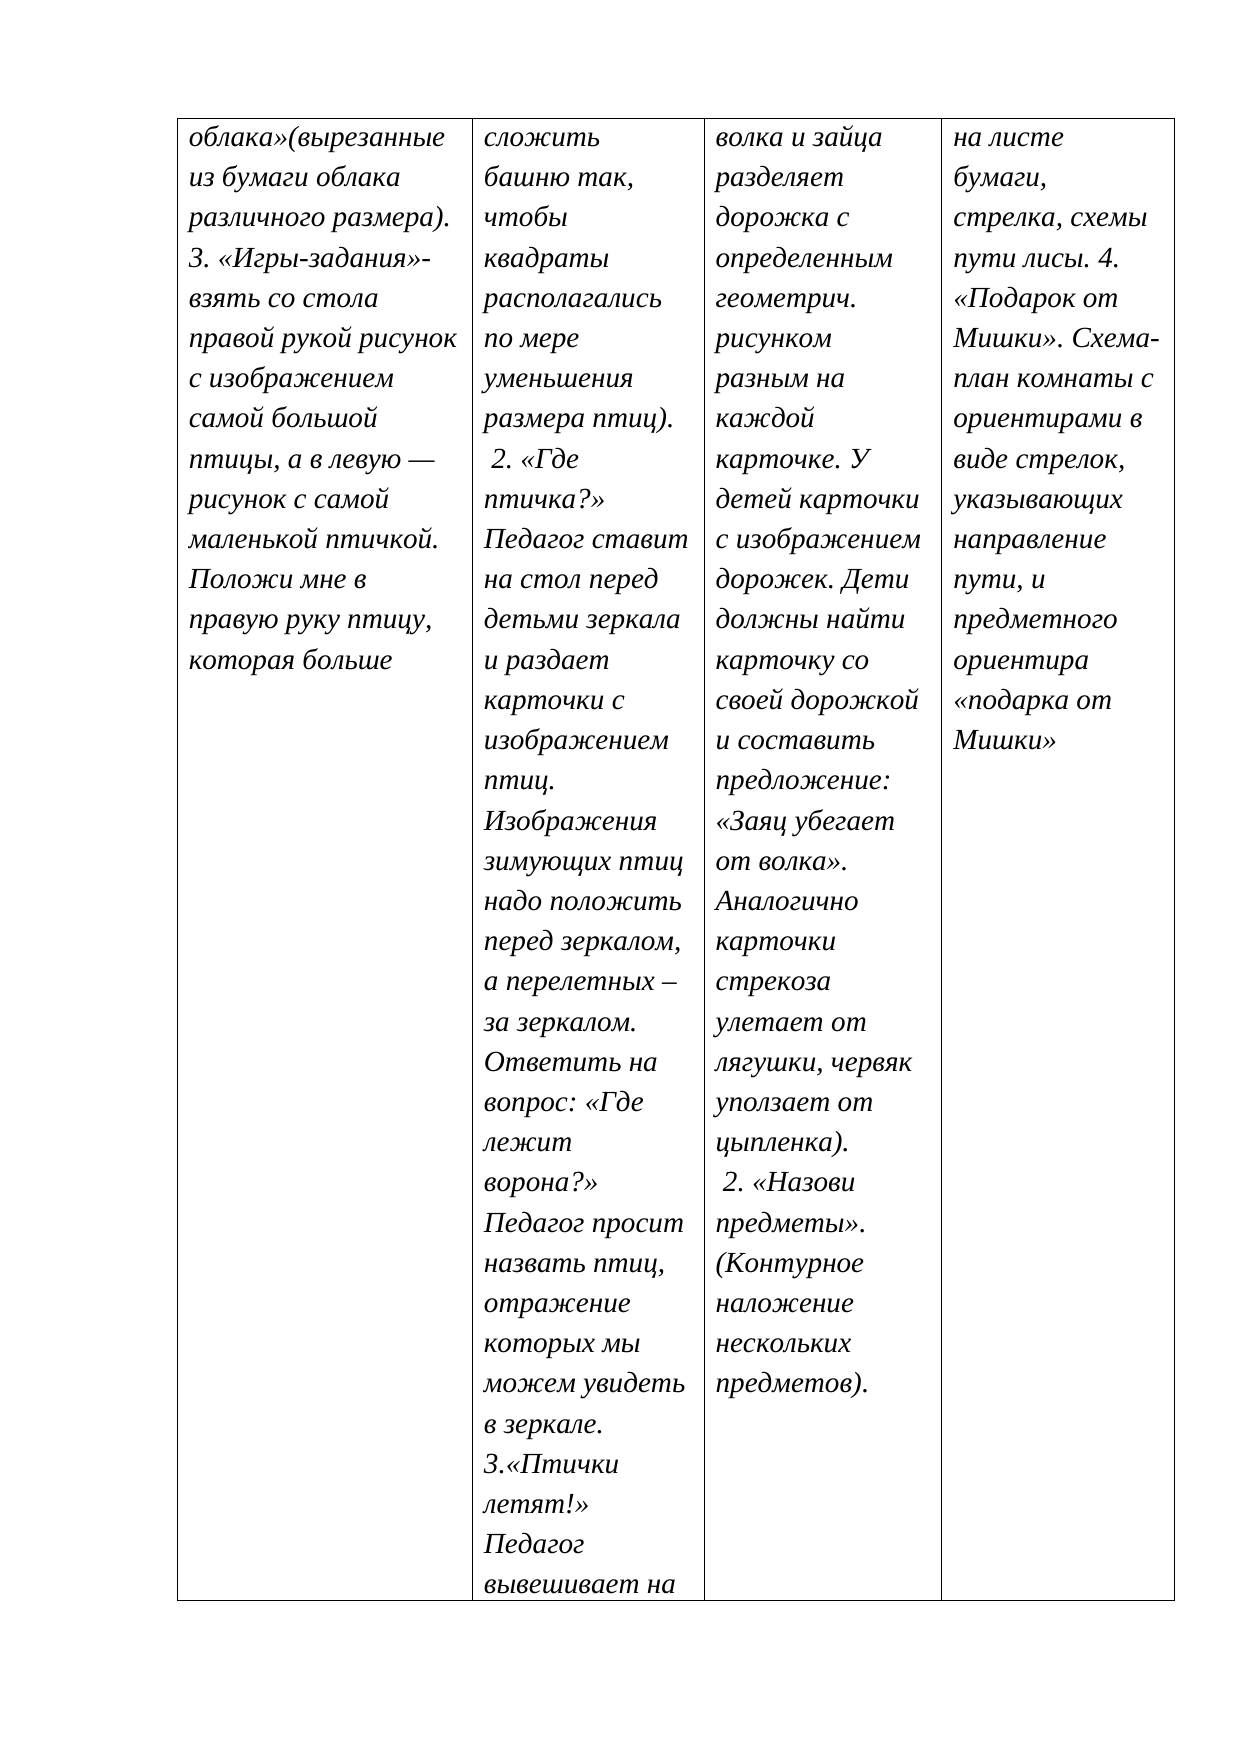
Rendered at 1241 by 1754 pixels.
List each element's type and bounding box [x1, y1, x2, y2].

table_cell [473, 119, 704, 1600]
table_cell [942, 119, 1174, 1600]
table_cell [705, 119, 941, 1600]
table_cell [178, 119, 472, 1600]
